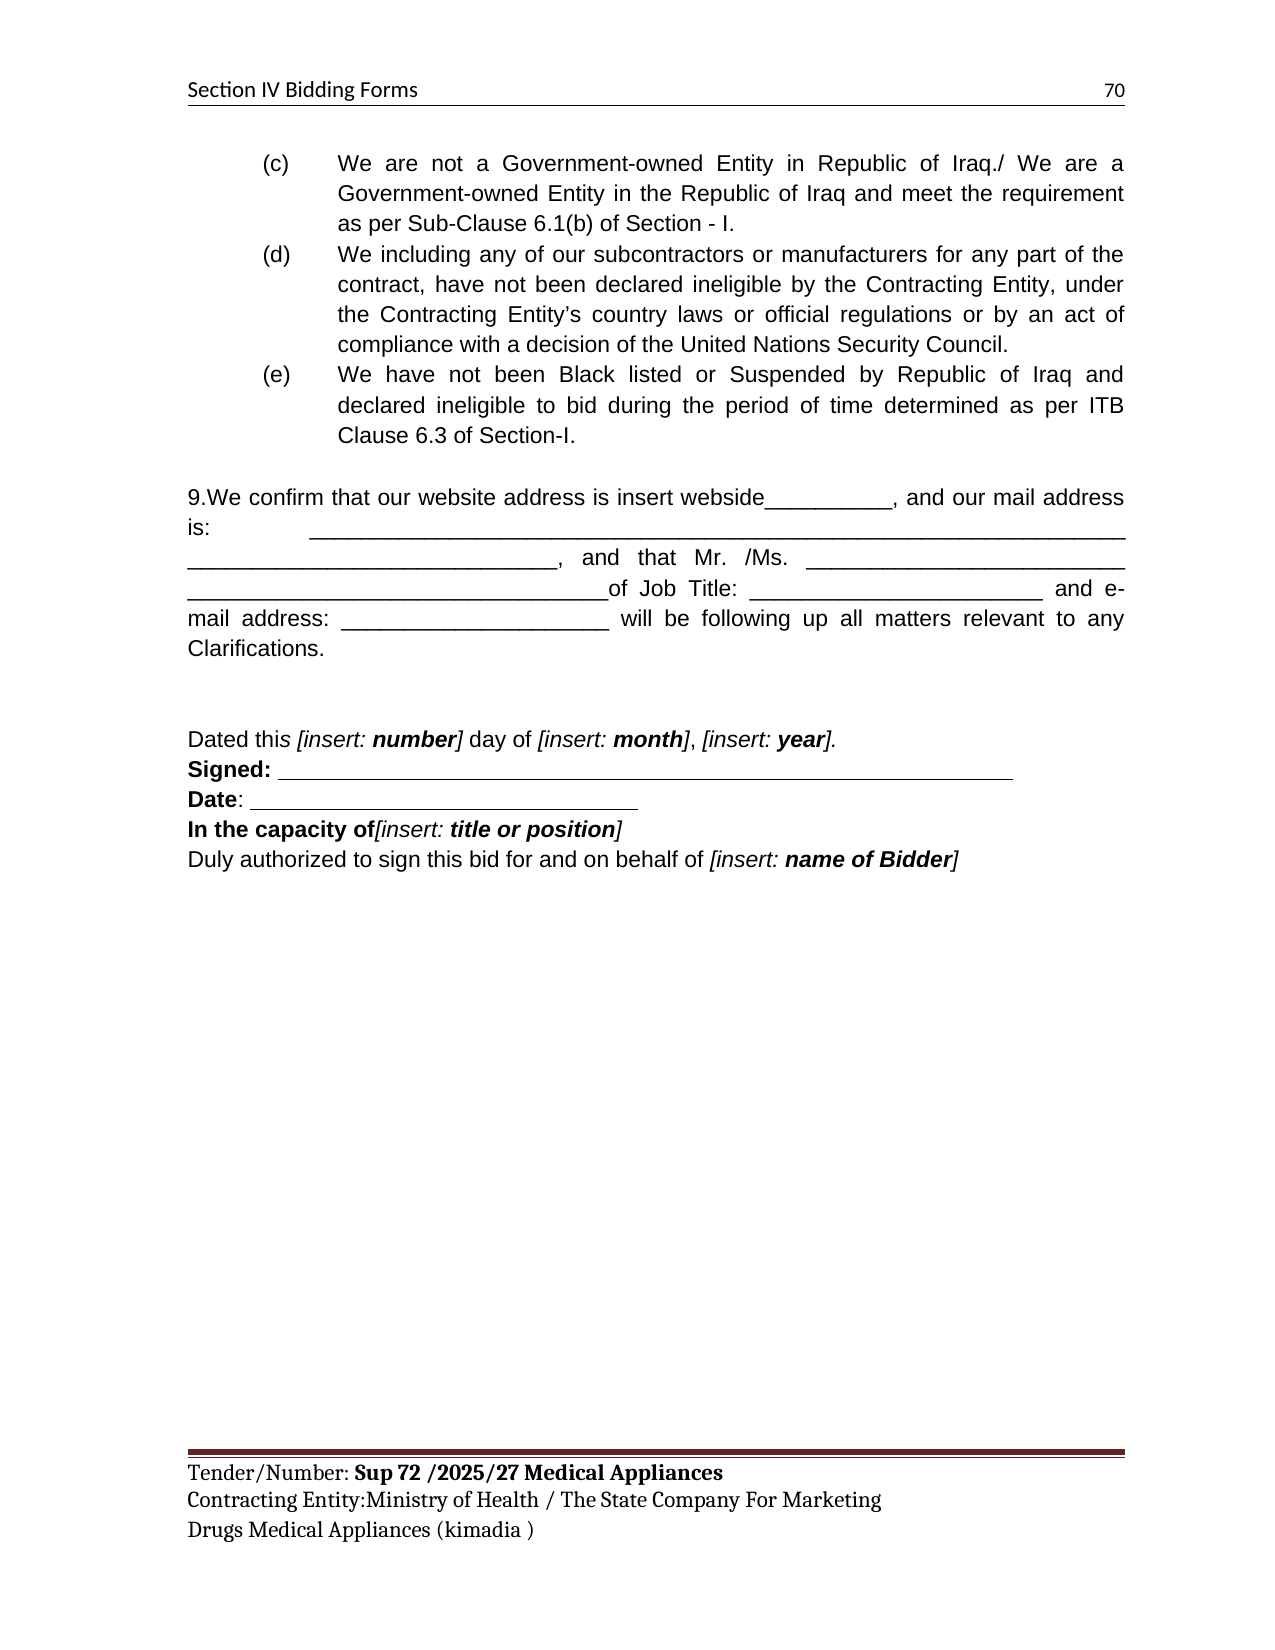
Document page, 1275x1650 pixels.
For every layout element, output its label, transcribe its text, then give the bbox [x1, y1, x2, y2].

text 9.We confirm that our website address is insert webside__________, and our mail address is: ________________________________________________________________ _____________________________, and that Mr. /Ms. _________________________ _________________________________of Job Title: _______________________ and e-mail address: _____________________ will be following up all matters relevant to any Clarifications. [187, 484, 1125, 661]
text Signed: [187, 756, 1125, 782]
text Dated this [insert: number] day of [insert: month], [insert: year]. [187, 726, 1125, 752]
text Date: [187, 786, 1125, 812]
text In the capacity of[insert: title or position] [187, 816, 1125, 843]
text (e) We have not been Black listed or Suspended by Republic of Iraq and declared ineligible to bid during the period of time determined as per ITB Clause 6.3 of Section-I. [262, 361, 1125, 448]
text (c) We are not a Government-owned Entity in Republic of Iraq./ We are a Government-owned Entity in the Republic of Iraq and meet the requirement as per Sub-Clause 6.1(b) of Section - I. [262, 150, 1125, 237]
text Duly authorized to sign this bid for and on behalf of [insert: name of Bidder] [187, 846, 1125, 873]
text (d) We including any of our subcontractors or manufacturers for any part of the contract, have not been declared ineligible by the Contracting Entity, under the Contracting Entity’s country laws or official regulations or by an act of compliance with a decision of the United Nations Security Council. [262, 241, 1125, 358]
